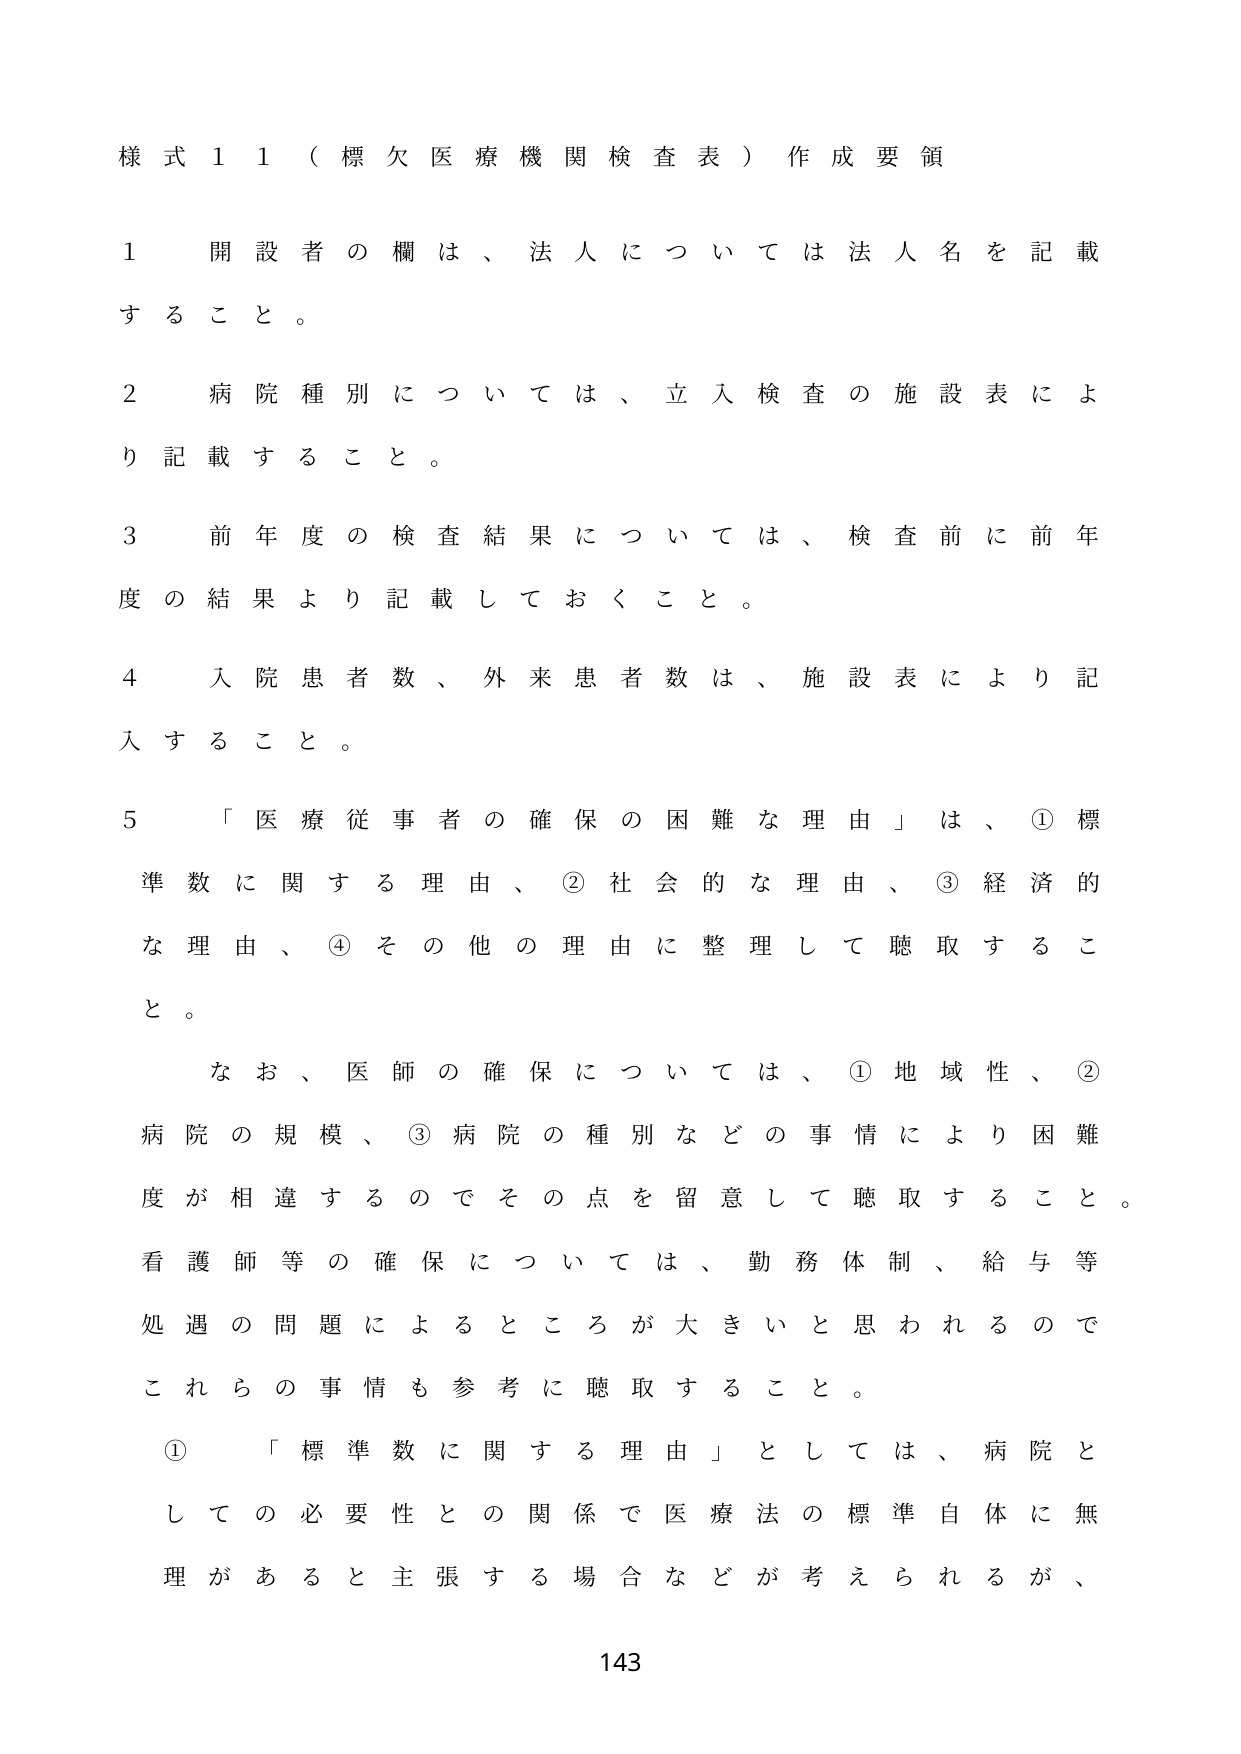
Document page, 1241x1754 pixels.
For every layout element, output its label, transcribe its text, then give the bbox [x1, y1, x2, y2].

text ５ 「医療従事者の確保の困難な理由」は、①標準数に関する理由、②社会的な理由、③経済的な理由、④その他の理由に整理して聴取すること。 [118, 787, 1122, 1039]
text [118, 1418, 1122, 1607]
text ２ 病院種別については、立入検査の施設表により記載すること。 [118, 361, 1122, 487]
text 様式１１（標欠医療機関検査表）作成要領 [118, 124, 1122, 187]
text なお、医師の確保については、①地域性、②病院の規模、③病院の種別などの事情により困難度が相違するのでその点を留意して聴取すること。看護師等の確保については、勤務体制、給与等処遇の問題によるところが大きいと思われるのでこれらの事情も参考に聴取すること。 [118, 1039, 1122, 1418]
text ４ 入院患者数、外来患者数は、施設表により記入すること。 [118, 644, 1122, 771]
text ３ 前年度の検査結果については、検査前に前年度の結果より記載しておくこと。 [118, 503, 1122, 629]
text １ 開設者の欄は、法人については法人名を記載すること。 [118, 219, 1122, 345]
